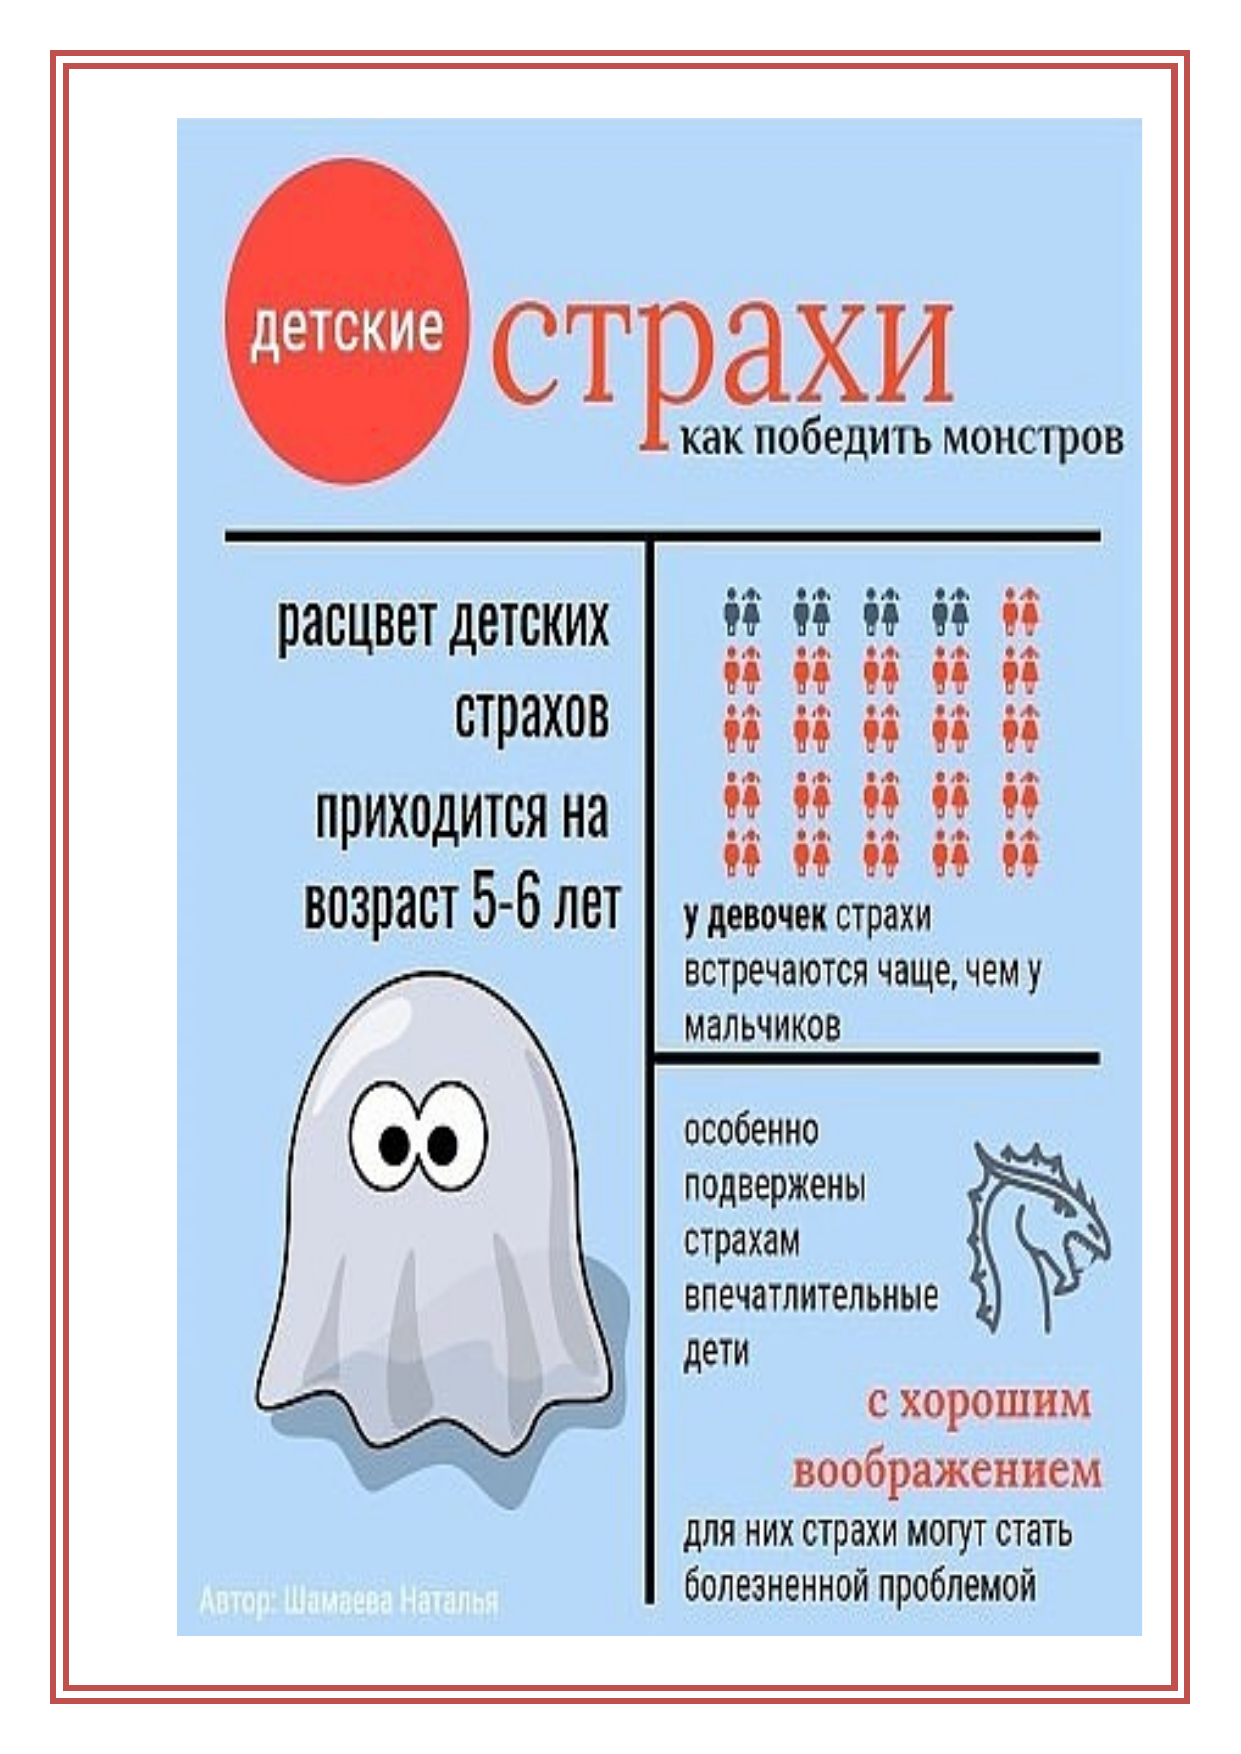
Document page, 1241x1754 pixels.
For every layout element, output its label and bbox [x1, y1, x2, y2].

picture [177, 118, 1143, 1636]
